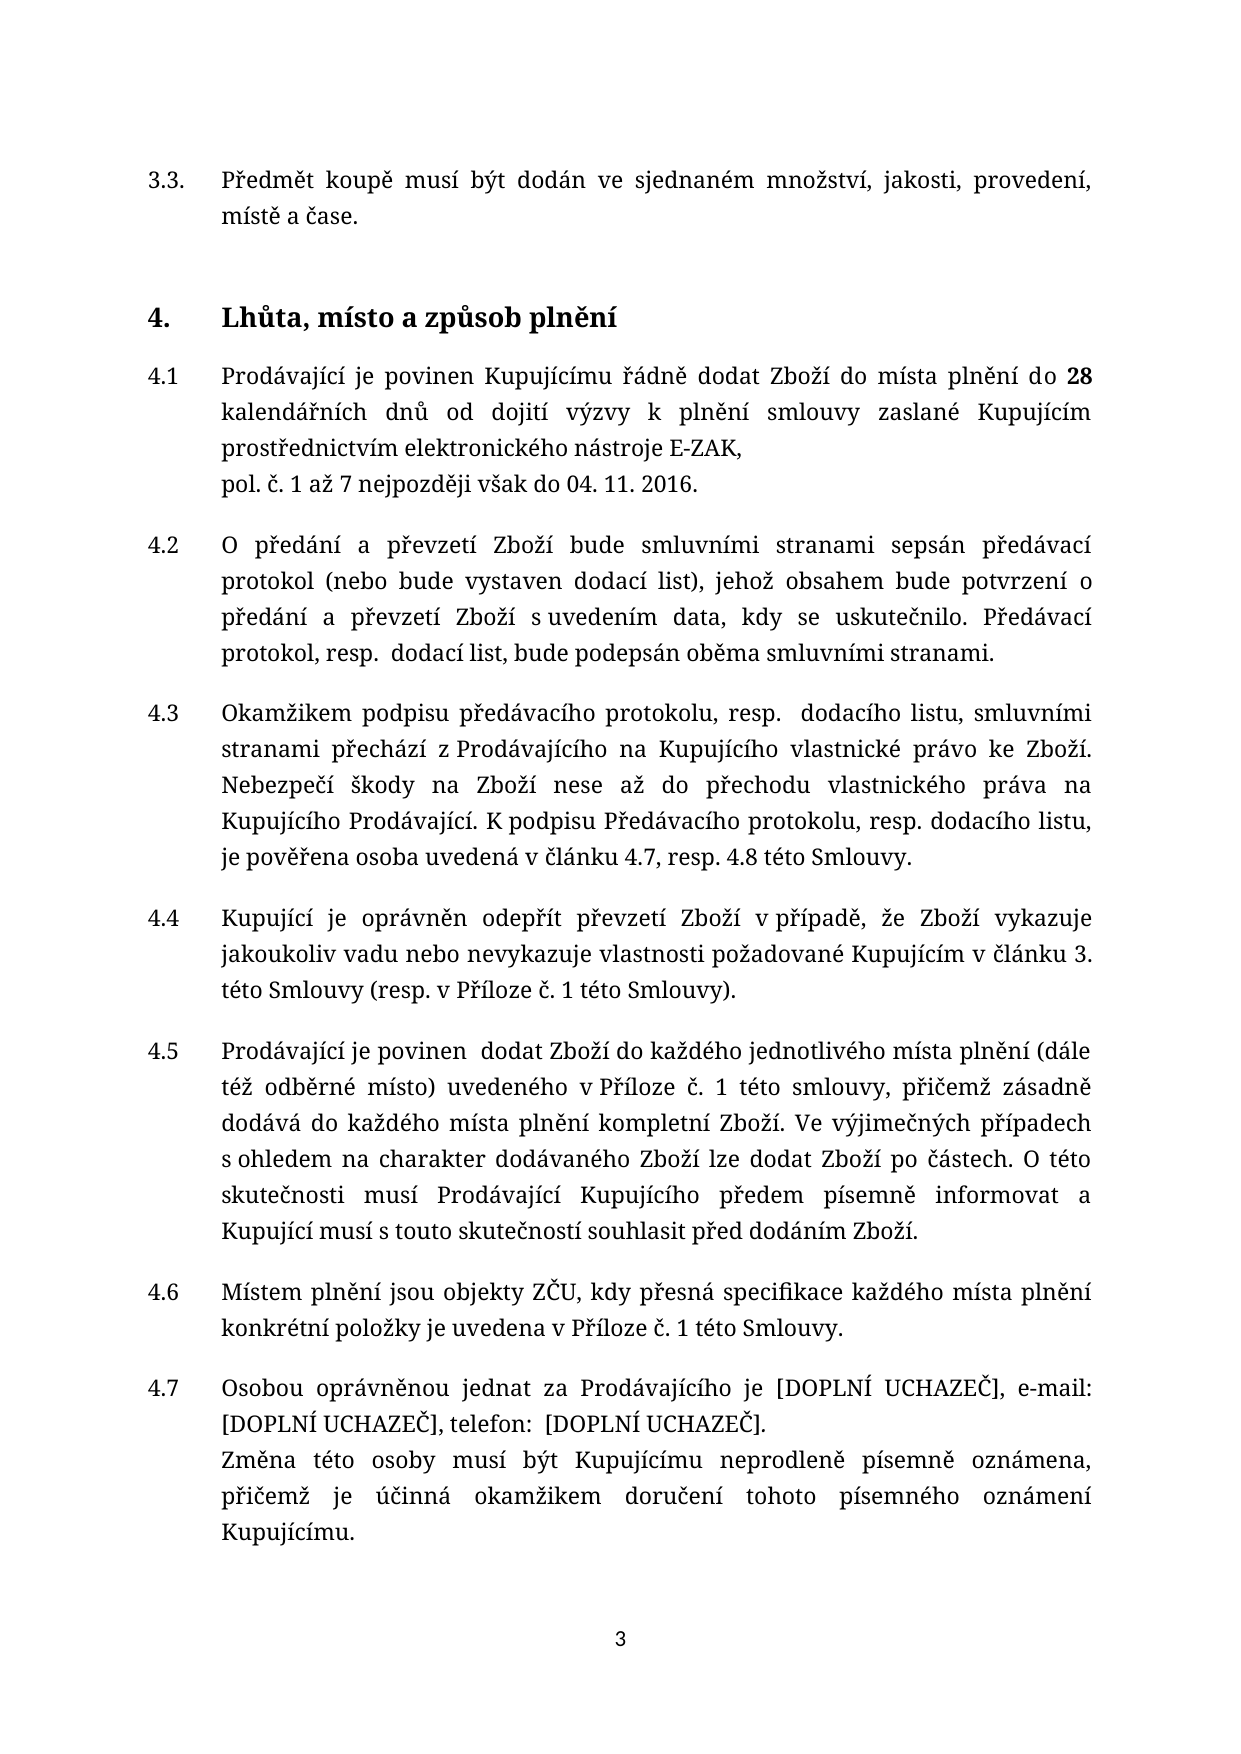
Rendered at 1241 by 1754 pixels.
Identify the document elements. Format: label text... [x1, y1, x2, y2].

text 4.7 Osobou oprávněnou jednat za Prodávajícího je [DOPLNÍ UCHAZEČ], e-mail: [DOPLNÍ UCHAZEČ], telefon: [DOPLNÍ UCHAZEČ]. [148, 1372, 1092, 1439]
text 4. Lhůta, místo a způsob plnění [148, 299, 1092, 336]
text 3.3. Předmět koupě musí být dodán ve sjednaném množství, jakosti, provedení, místě a čase. [148, 164, 1092, 232]
text 4.2 O předání a převzetí Zboží bude smluvními stranami sepsán předávací protokol (nebo bude vystaven dodací list), jehož obsahem bude potvrzení o předání a převzetí Zboží s uvedením data, kdy se uskutečnilo. Předávací protokol, resp. dodací list, bude podepsán oběma smluvními stranami. [148, 529, 1092, 668]
text 4.6 Místem plnění jsou objekty ZČU, kdy přesná specifikace každého místa plnění konkrétní položky je uvedena v Příloze č. 1 této Smlouvy. [148, 1276, 1092, 1343]
text Změna této osoby musí být Kupujícímu neprodleně písemně oznámena, přičemž je účinná okamžikem doručení tohoto písemného oznámení Kupujícímu. [148, 1444, 1092, 1547]
text 4.5 Prodávající je povinen dodat Zboží do každého jednotlivého místa plnění (dále též odběrné místo) uvedeného v Příloze č. 1 této smlouvy, přičemž zásadně dodává do každého místa plnění kompletní Zboží. Ve výjimečných případech s ohledem na charakter dodávaného Zboží lze dodat Zboží po částech. O této skutečnosti musí Prodávající Kupujícího předem písemně informovat a Kupující musí s touto skutečností souhlasit před dodáním Zboží. [148, 1035, 1092, 1246]
text pol. č. 1 až 7 nejpozději však do 04. 11. 2016. [221, 468, 1092, 499]
text 4.4 Kupující je oprávněn odepřít převzetí Zboží v případě, že Zboží vykazuje jakoukoliv vadu nebo nevykazuje vlastnosti požadované Kupujícím v článku 3. této Smlouvy (resp. v Příloze č. 1 této Smlouvy). [148, 902, 1092, 1005]
text 4.1 Prodávající je povinen Kupujícímu řádně dodat Zboží do místa plnění do 28 kalendářních dnů od dojití výzvy k plnění smlouvy zaslané Kupujícím prostřednictvím elektronického nástroje E-ZAK, [148, 360, 1092, 463]
text 4.3 Okamžikem podpisu předávacího protokolu, resp. dodacího listu, smluvními stranami přechází z Prodávajícího na Kupujícího vlastnické právo ke Zboží. Nebezpečí škody na Zboží nese až do přechodu vlastnického práva na Kupujícího Prodávající. K podpisu Předávacího protokolu, resp. dodacího listu, je pověřena osoba uvedená v článku 4.7, resp. 4.8 této Smlouvy. [148, 697, 1092, 872]
